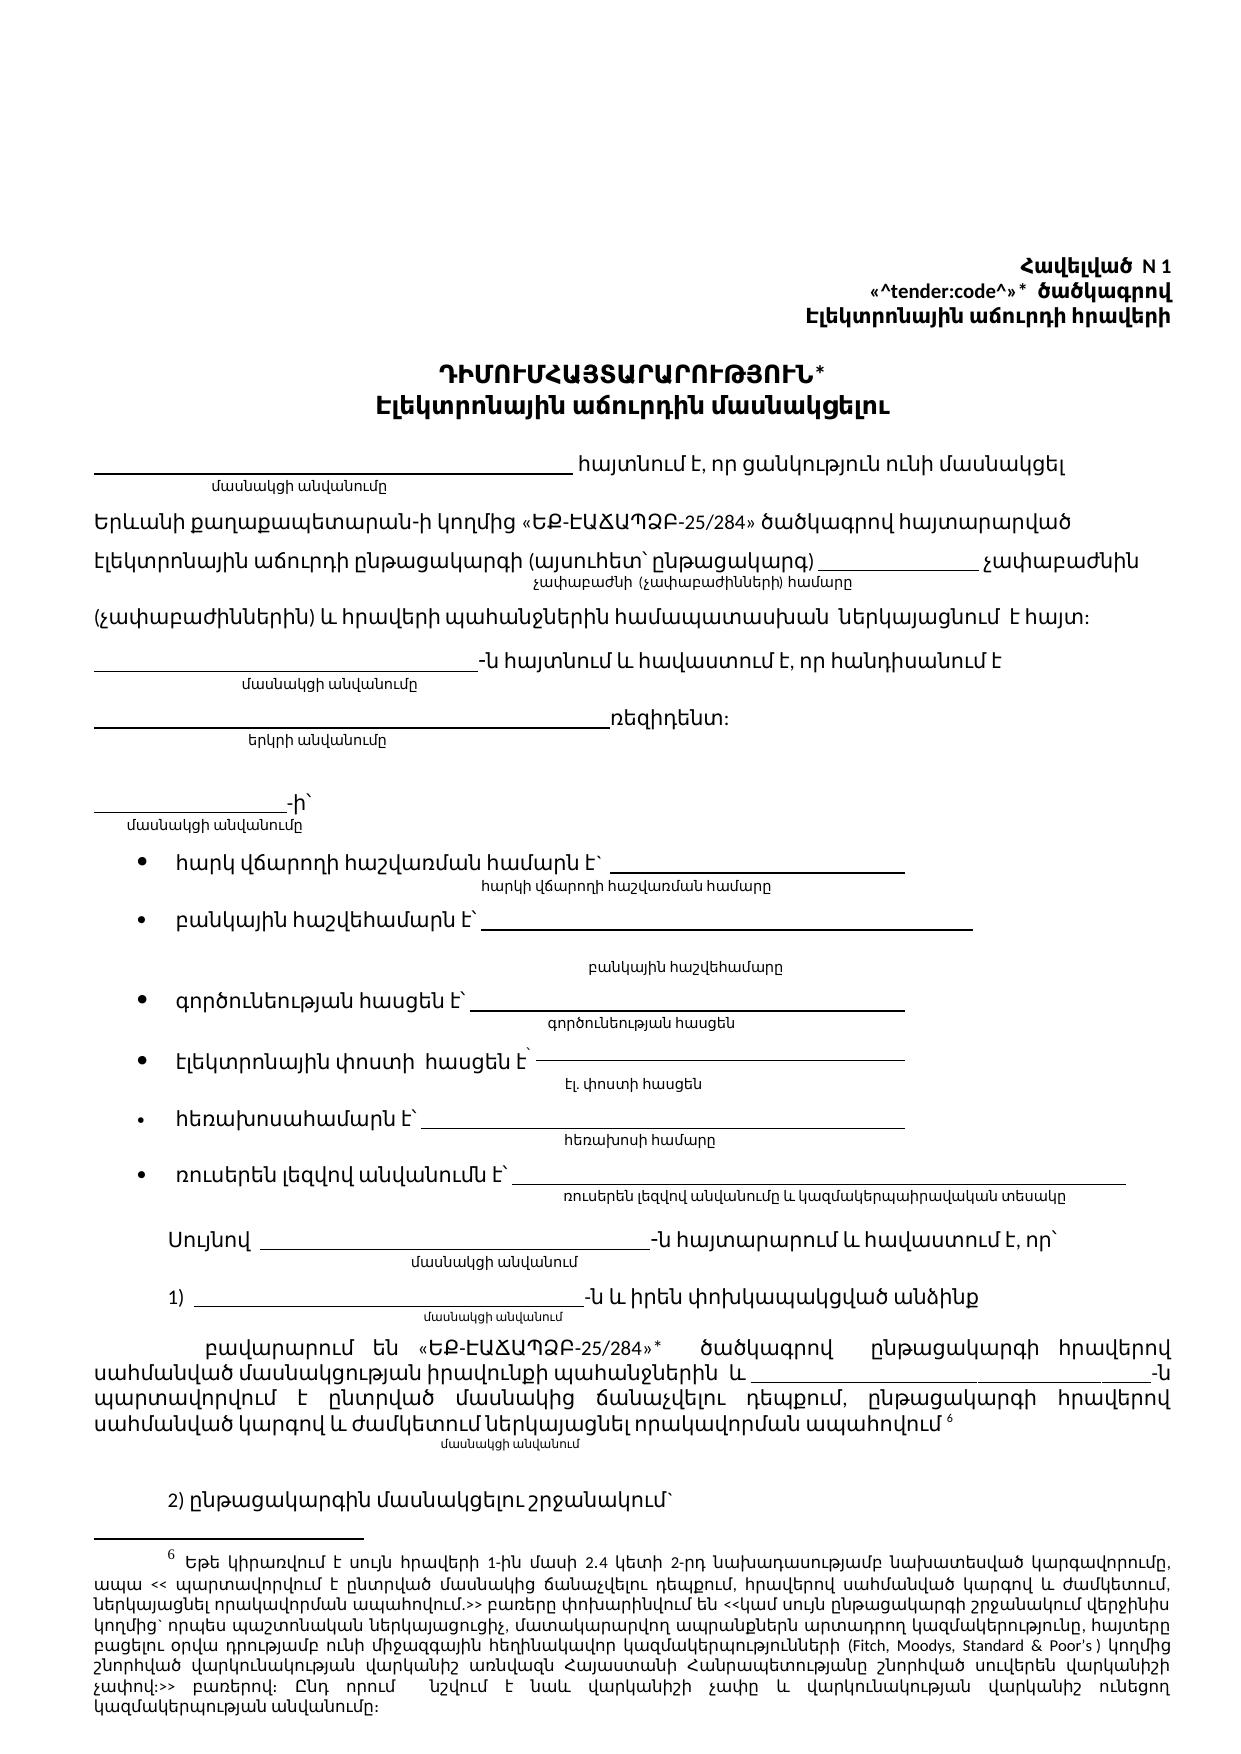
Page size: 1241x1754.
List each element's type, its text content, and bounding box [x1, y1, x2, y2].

list հարկ վճարողի հաշվառման համարն է` [138, 846, 1171, 877]
text (չափաբաժիններին) և հրավերի պահանջներին համապատասխան ներկայացնում է հայտ: [94, 604, 1171, 629]
list ռուսերեն լեզվով անվանումն է՝ [138, 1162, 1171, 1187]
text հեռախոսի համարը [462, 1131, 1171, 1162]
text մասնակցի անվանում [94, 1253, 1171, 1284]
text հայտնում է, որ ցանկություն ունի մասնակցել [94, 451, 1171, 477]
text մասնակցի անվանում [94, 1436, 1171, 1462]
text բանկային հաշվեհամարը [94, 958, 1171, 989]
text Սույնով -ն հայտարարում և հավաստում է, որ՝ [94, 1223, 1171, 1253]
text Հավելված N 1 [94, 253, 1171, 278]
list հեռախոսահամարն է՝ [138, 1106, 1171, 1131]
text գործունեության հասցեն [94, 1014, 1171, 1045]
text -ի՝ [94, 790, 1171, 816]
text բավարարում են «ԵՔ-ԷԱՃԱՊՁԲ-25/284»* ծածկագրով ընթացակարգի հրավերով սահմանված մասնակցության իրավունքի պահանջներին և -ն պարտավորվում է ընտրված մասնակից ճանաչվելու դեպքում, ընթացակարգի հրավերով սահմանված կարգով և ժամկետում ներկայացնել որակավորման ապահովում [94, 1335, 1171, 1436]
text Էլեկտրոնային աճուրդի հրավերի [94, 304, 1171, 329]
text -ն հայտնում և հավաստում է, որ հանդիսանում է [94, 644, 1171, 675]
text մասնակցի անվանումը [94, 477, 1171, 507]
text 1) -ն և իրեն փոխկապակցված անձինք [94, 1284, 1171, 1309]
text էլ. փոստի հասցեն [94, 1075, 1171, 1106]
list բանկային հաշվեհամարն է՝ [138, 907, 1171, 958]
subtitle Էլեկտրոնային աճուրդին մասնակցելու [94, 390, 1171, 421]
text մասնակցի անվանում [94, 1309, 1171, 1335]
text «^tender:code^»* ծածկագրով [94, 278, 1171, 304]
text ԴԻՄՈՒՄՀԱՅՏԱՐԱՐՈՒԹՅՈՒՆ* [94, 360, 1171, 390]
text մասնակցի անվանումը [94, 675, 1171, 706]
text էլեկտրոնային աճուրդի ընթացակարգի (այսուհետ՝ ընթացակարգ) չափաբաժնին [94, 548, 1171, 573]
text ռուսերեն լեզվով անվանումը և կազմակերպաիրավական տեսակը [94, 1187, 1171, 1218]
list գործունեության հասցեն է՝ [138, 989, 1171, 1014]
text Երևանի քաղաքապետարան-ի կողմից «ԵՔ-ԷԱՃԱՊՁԲ-25/284» ծածկագրով հայտարարված [94, 507, 1171, 535]
text 2) ընթացակարգին մասնակցելու շրջանակում` [94, 1487, 1171, 1513]
text հարկի վճարողի հաշվառման համարը [94, 877, 1171, 907]
text ռեզիդենտ: [94, 706, 1171, 731]
text երկրի անվանումը [94, 731, 1171, 762]
text մասնակցի անվանումը [94, 816, 1171, 846]
list էլեկտրոնային փոստի հասցեն է՝ [138, 1045, 1171, 1075]
text չափաբաժնի (չափաբաժինների) համարը [94, 573, 1171, 604]
